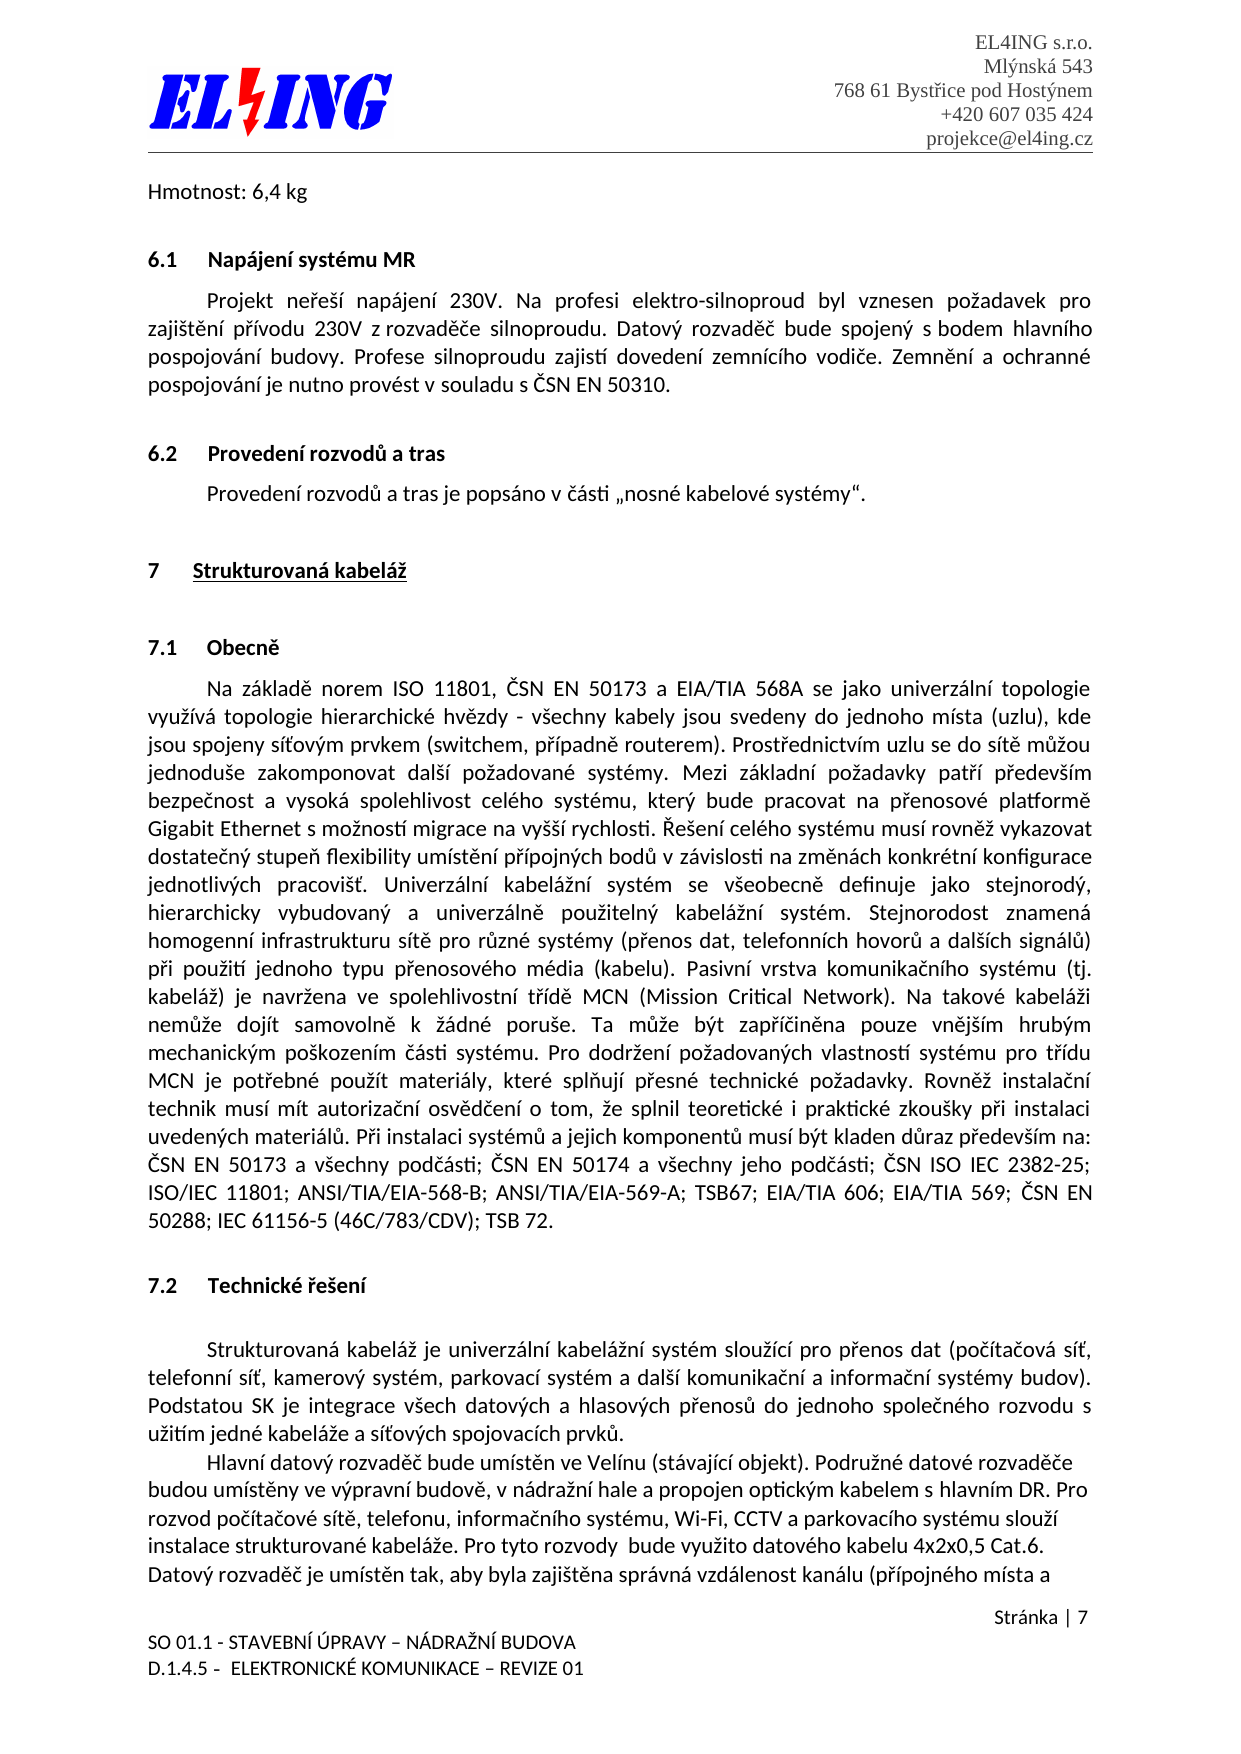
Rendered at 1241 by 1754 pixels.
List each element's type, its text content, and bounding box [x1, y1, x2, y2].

subtitle Obecně [148, 633, 1093, 661]
text Hmotnost: 6,4 kg [148, 177, 1093, 205]
text Na základě norem ISO 11801, ČSN EN 50173 a EIA/TIA 568A se jako univerzální topologie využívá topologie hierarchické hvězdy - všechny kabely jsou svedeny do jednoho místa (uzlu), kde jsou spojeny síťovým prvkem (switchem, případně routerem). Prostřednictvím uzlu se do sítě můžou jednoduše zakomponovat další požadované systémy. Mezi základní požadavky patří především bezpečnost a vysoká spolehlivost celého systému, který bude pracovat na přenosové platformě Gigabit Ethernet s možností migrace na vyšší rychlosti. Řešení celého systému musí rovněž vykazovat dostatečný stupeň flexibility umístění přípojných bodů v závislosti na změnách konkrétní konfigurace jednotlivých pracovišť. Univerzální kabelážní systém se všeobecně definuje jako stejnorodý, hierarchicky vybudovaný a univerzálně použitelný kabelážní systém. Stejnorodost znamená homogenní infrastrukturu sítě pro různé systémy (přenos dat, telefonních hovorů a dalších signálů) při použití jednoho typu přenosového média (kabelu). Pasivní vrstva komunikačního systému (tj. kabeláž) je navržena ve spolehlivostní třídě MCN (Mission Critical Network). Na takové kabeláži nemůže dojít samovolně k žádné poruše. Ta může být zapříčiněna pouze vnějším hrubým mechanickým poškozením části systému. Pro dodržení požadovaných vlastností systému pro třídu MCN je potřebné použít materiály, které splňují přesné technické požadavky. Rovněž instalační technik musí mít autorizační osvědčení o tom, že splnil teoretické i praktické zkoušky při instalaci uvedených materiálů. Při instalaci systémů a jejich komponentů musí být kladen důraz především na: ČSN EN 50173 a všechny podčásti; ČSN EN 50174 a všechny jeho podčásti; ČSN ISO IEC 2382-25; ISO/IEC 11801; ANSI/TIA/EIA-568-B; ANSI/TIA/EIA-569-A; TSB67; EIA/TIA 606; EIA/TIA 569; ČSN EN 50288; IEC 61156-5 (46C/783/CDV); TSB 72. [148, 674, 1093, 1234]
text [148, 1448, 1093, 1588]
subtitle Napájení systému MR [148, 246, 1093, 274]
subtitle Strukturovaná kabeláž [148, 556, 1093, 584]
subtitle Technické řešení [148, 1271, 1093, 1299]
picture [147, 66, 395, 139]
text Projekt neřeší napájení 230V. Na profesi elektro-silnoproud byl vznesen požadavek pro zajištění přívodu 230V z rozvaděče silnoproudu. Datový rozvaděč bude spojený s bodem hlavního pospojování budovy. Profese silnoproudu zajistí dovedení zemnícího vodiče. Zemnění a ochranné pospojování je nutno provést v souladu s ČSN EN 50310. [148, 286, 1093, 398]
text Provedení rozvodů a tras je popsáno v části „nosné kabelové systémy“. [207, 479, 1093, 507]
subtitle Provedení rozvodů a tras [148, 439, 1093, 467]
text Strukturovaná kabeláž je univerzální kabelážní systém sloužící pro přenos dat (počítačová síť, telefonní síť, kamerový systém, parkovací systém a další komunikační a informační systémy budov). Podstatou SK je integrace všech datových a hlasových přenosů do jednoho společného rozvodu s užitím jedné kabeláže a síťových spojovacích prvků. [148, 1336, 1093, 1448]
